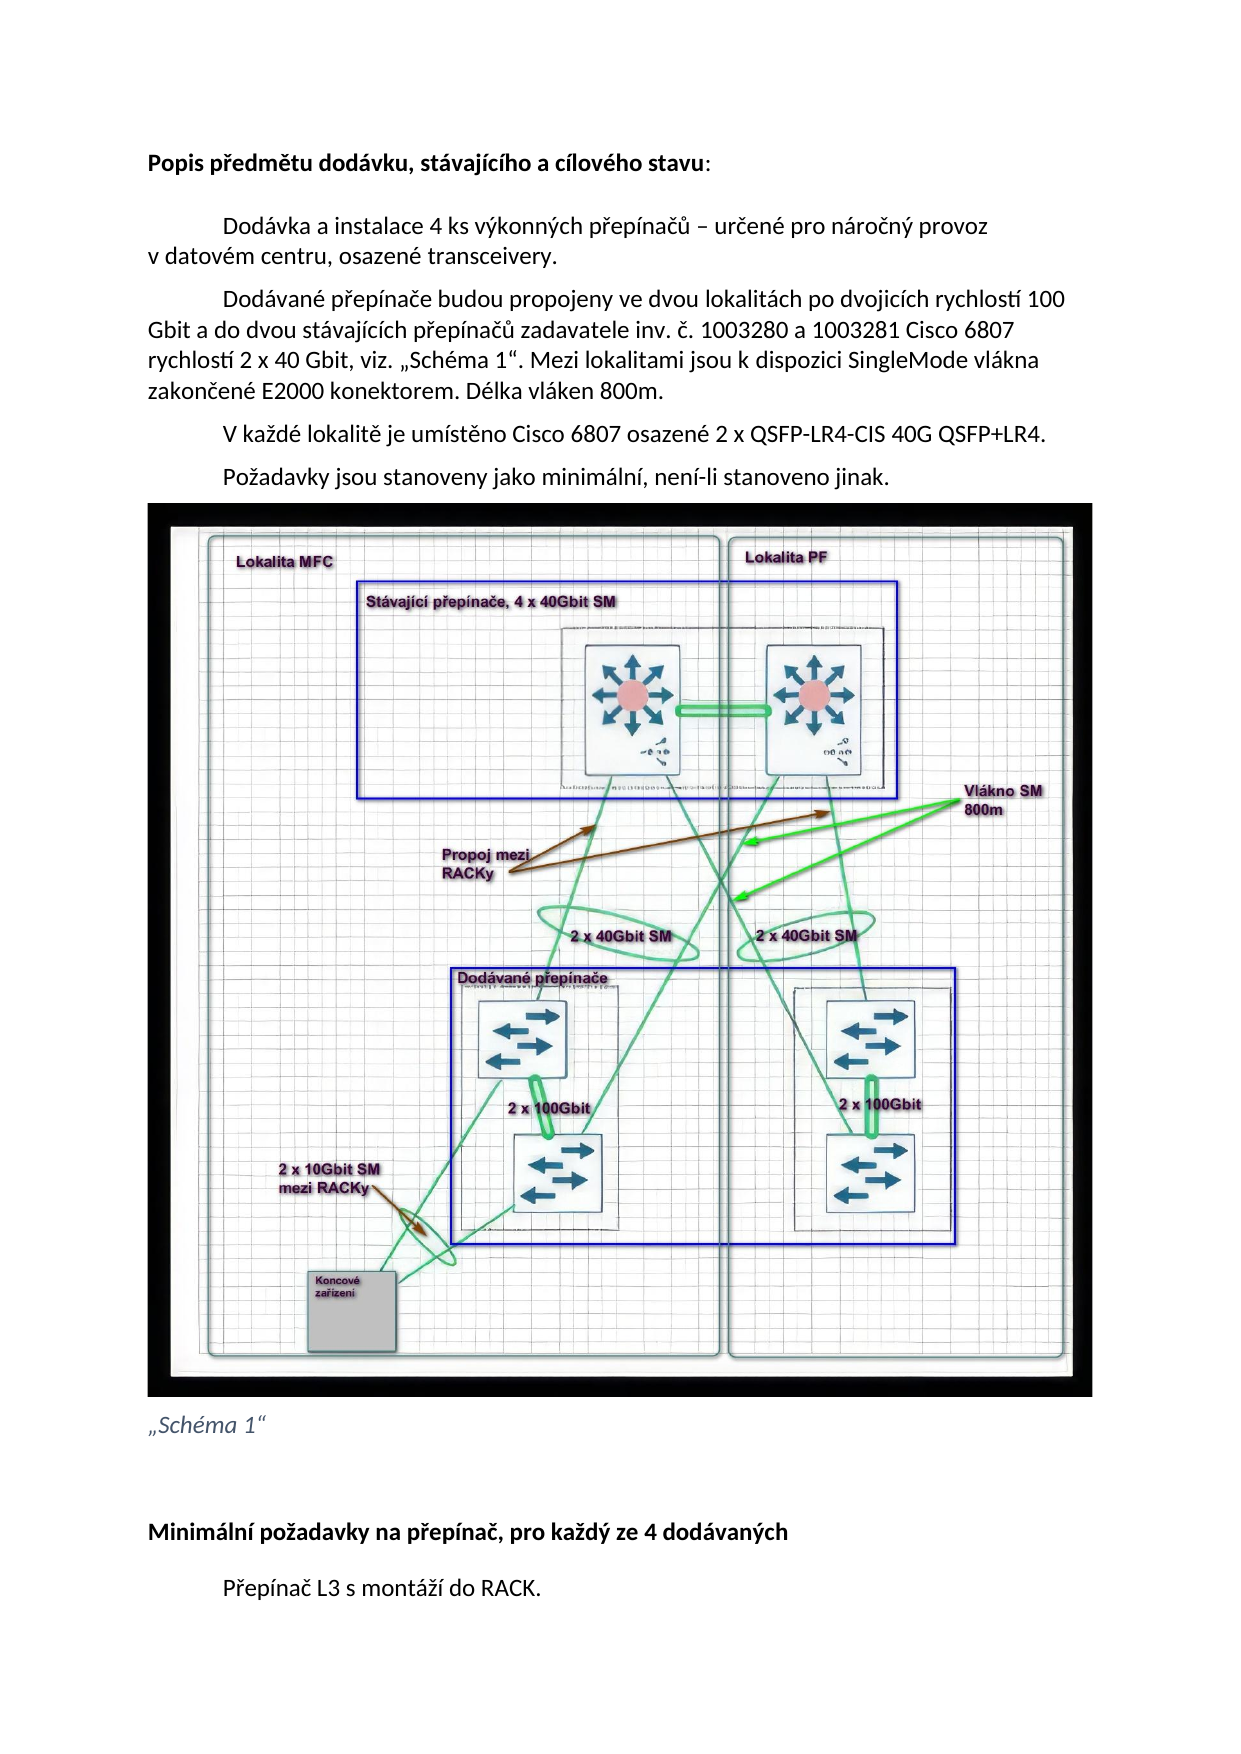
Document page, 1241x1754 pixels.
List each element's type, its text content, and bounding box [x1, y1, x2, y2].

text Dodávka a instalace 4 ks výkonných přepínačů – určené pro náročný provoz v datovém centru, osazené transceivery. [148, 210, 1093, 271]
text Požadavky jsou stanoveny jako minimální, není-li stanoveno jinak. [148, 461, 1093, 491]
text Přepínač L3 s montáží do RACK. [148, 1572, 1093, 1603]
text „Schéma 1“ [148, 1409, 1093, 1440]
text Minimální požadavky na přepínač, pro každý ze 4 dodávaných [148, 1517, 1093, 1547]
text Popis předmětu dodávku, stávajícího a cílového stavu: [148, 148, 1093, 178]
picture [147, 503, 1093, 1397]
text V každé lokalitě je umístěno Cisco 6807 osazené 2 x QSFP-LR4-CIS 40G QSFP+LR4. [148, 418, 1093, 448]
text Dodávané přepínače budou propojeny ve dvou lokalitách po dvojicích rychlostí 100 Gbit a do dvou stávajících přepínačů zadavatele inv. č. 1003280 a 1003281 Cisco 6807 rychlostí 2 x 40 Gbit, viz. „Schéma 1“. Mezi lokalitami jsou k dispozici SingleMode vlákna zakončené E2000 konektorem. Délka vláken 800m. [148, 283, 1093, 406]
